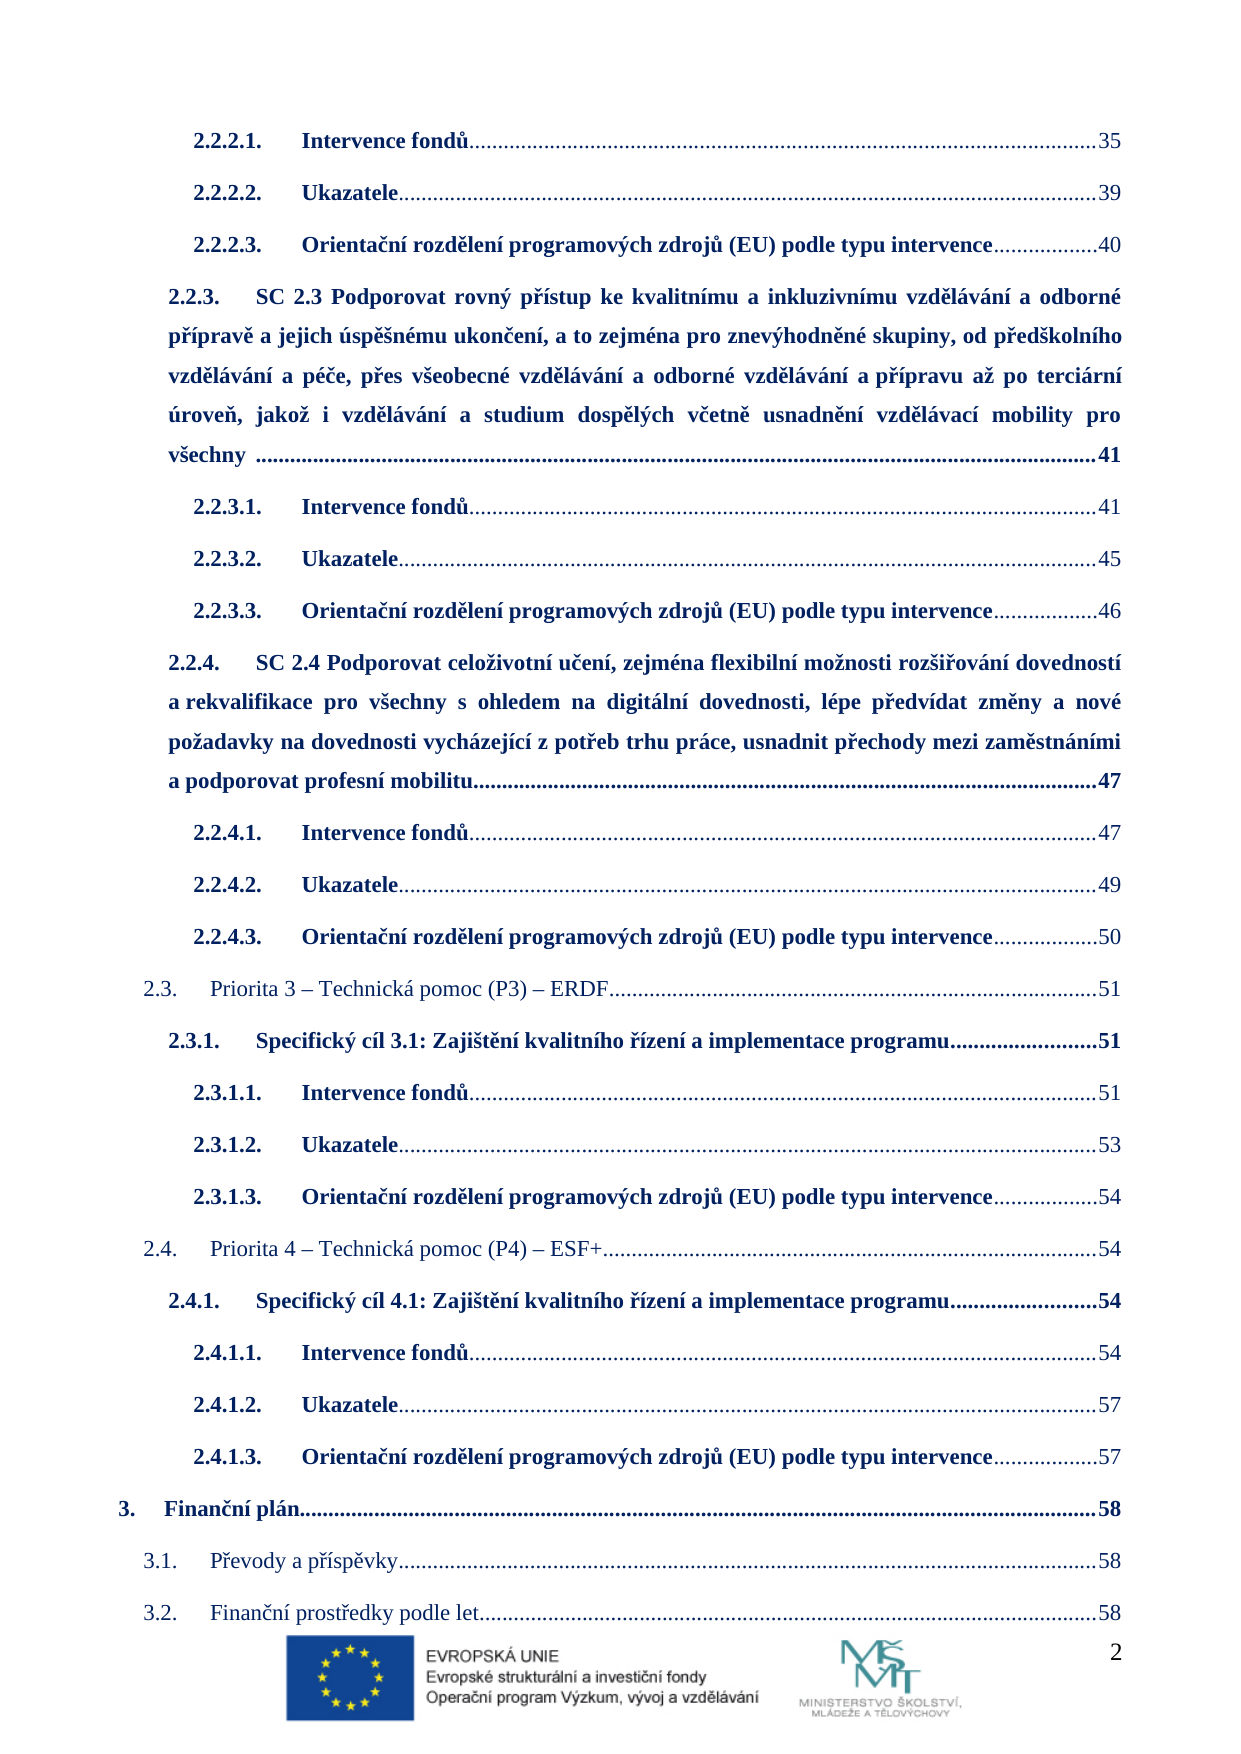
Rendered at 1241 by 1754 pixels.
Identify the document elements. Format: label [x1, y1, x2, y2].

picture [242, 1629, 999, 1754]
